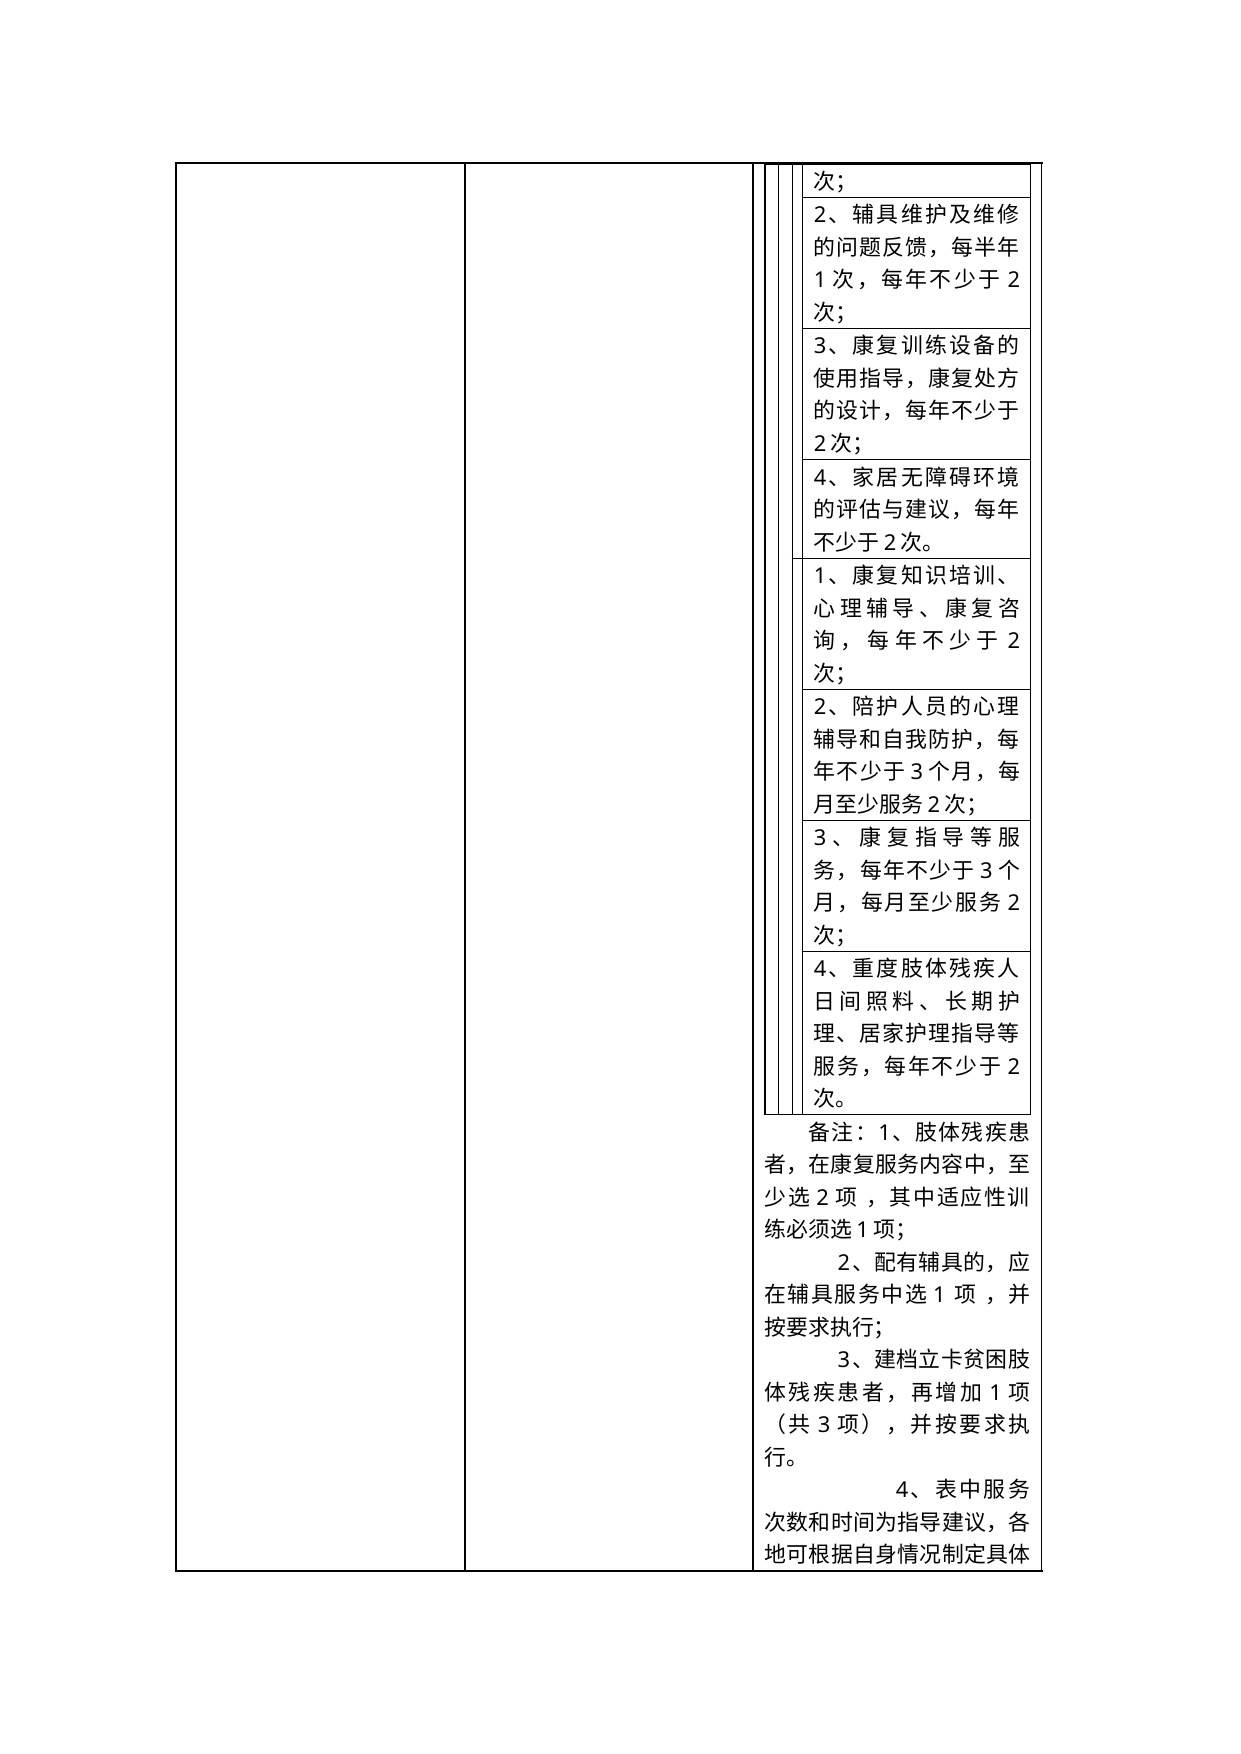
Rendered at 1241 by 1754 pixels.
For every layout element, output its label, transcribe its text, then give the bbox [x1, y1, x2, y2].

table_cell 4 [177, 164, 464, 1570]
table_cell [754, 164, 1041, 1570]
table_cell [466, 164, 752, 1570]
